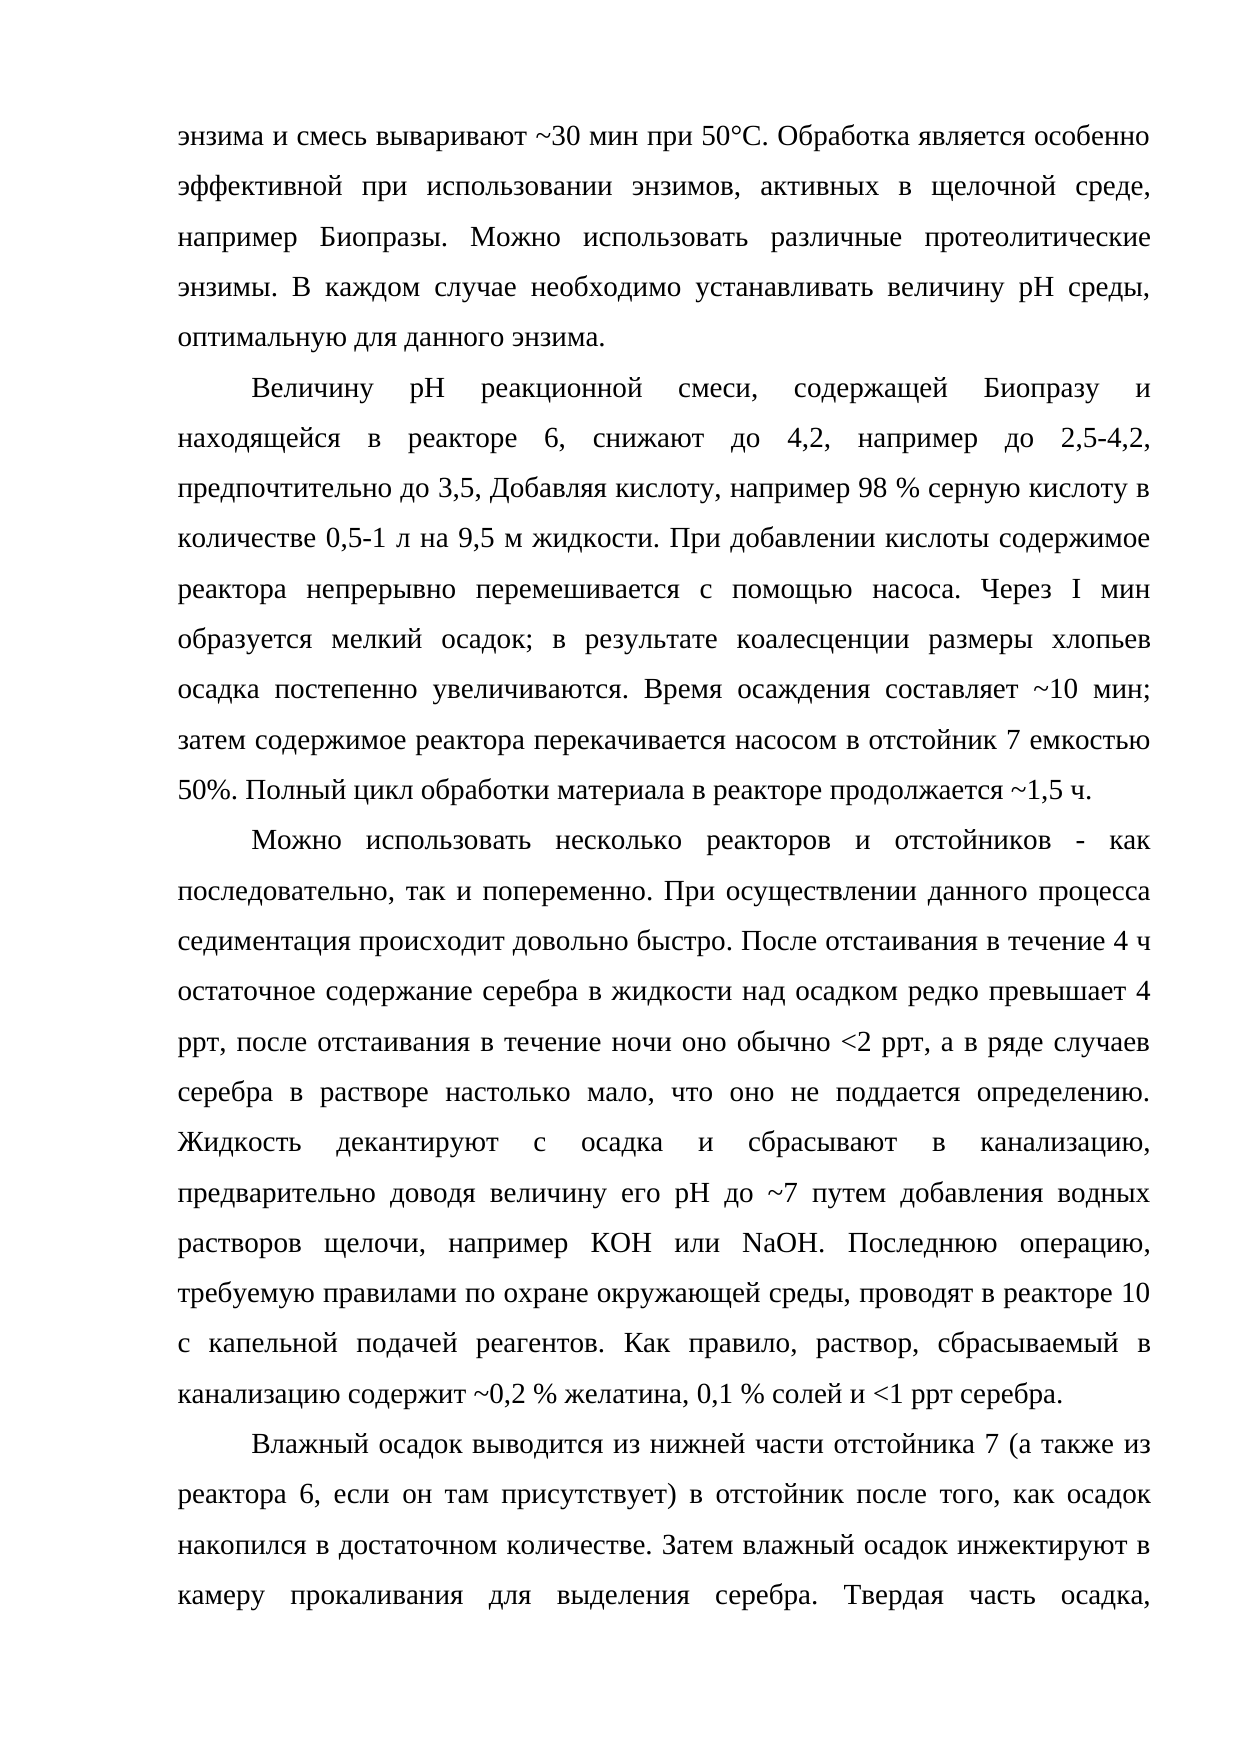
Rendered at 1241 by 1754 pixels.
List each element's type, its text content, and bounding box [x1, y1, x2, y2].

text Величину рН реакционной смеси, содержащей Биопразу и находящейся в реакторе 6, снижают до 4,2, например до 2,5-4,2, предпочтительно до 3,5, Добавляя кислоту, например 98 % серную кислоту в количестве 0,5-1 л на 9,5 м жидкости. При добавлении кислоты содержимое реактора непрерывно перемешивается с помощью насоса. Через I мин образуется мелкий осадок; в результате коалесценции размеры хлопьев осадка постепенно увеличиваются. Время осаждения составляет ~10 мин; затем содержимое реактора перекачивается насосом в отстойник 7 емкостью 50%. Полный цикл обработки материала в реакторе продолжается ~1,5 ч. [177, 370, 1152, 806]
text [177, 118, 1152, 353]
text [177, 1426, 1152, 1611]
text Можно использовать несколько реакторов и отстойников - как последовательно, так и попеременно. При осуществлении данного процесса седиментация происходит довольно быстро. После отстаивания в течение 4 ч остаточное содержание серебра в жидкости над осадком редко превышает 4 ррт, после отстаивания в течение ночи оно обычно <2 ррт, а в ряде случаев серебра в растворе настолько мало, что оно не поддается определению. Жидкость декантируют с осадка и сбрасывают в канализацию, предварительно доводя величину его рН до ~7 путем добавления водных растворов щелочи, например КОН или NaOH. Последнюю операцию, требуемую правилами по охране окружающей среды, проводят в реакторе 10 с капельной подачей реагентов. Как правило, раствор, сбрасываемый в канализацию содержит ~0,2 % желатина, 0,1 % солей и <1 ррт серебра. [177, 822, 1152, 1409]
